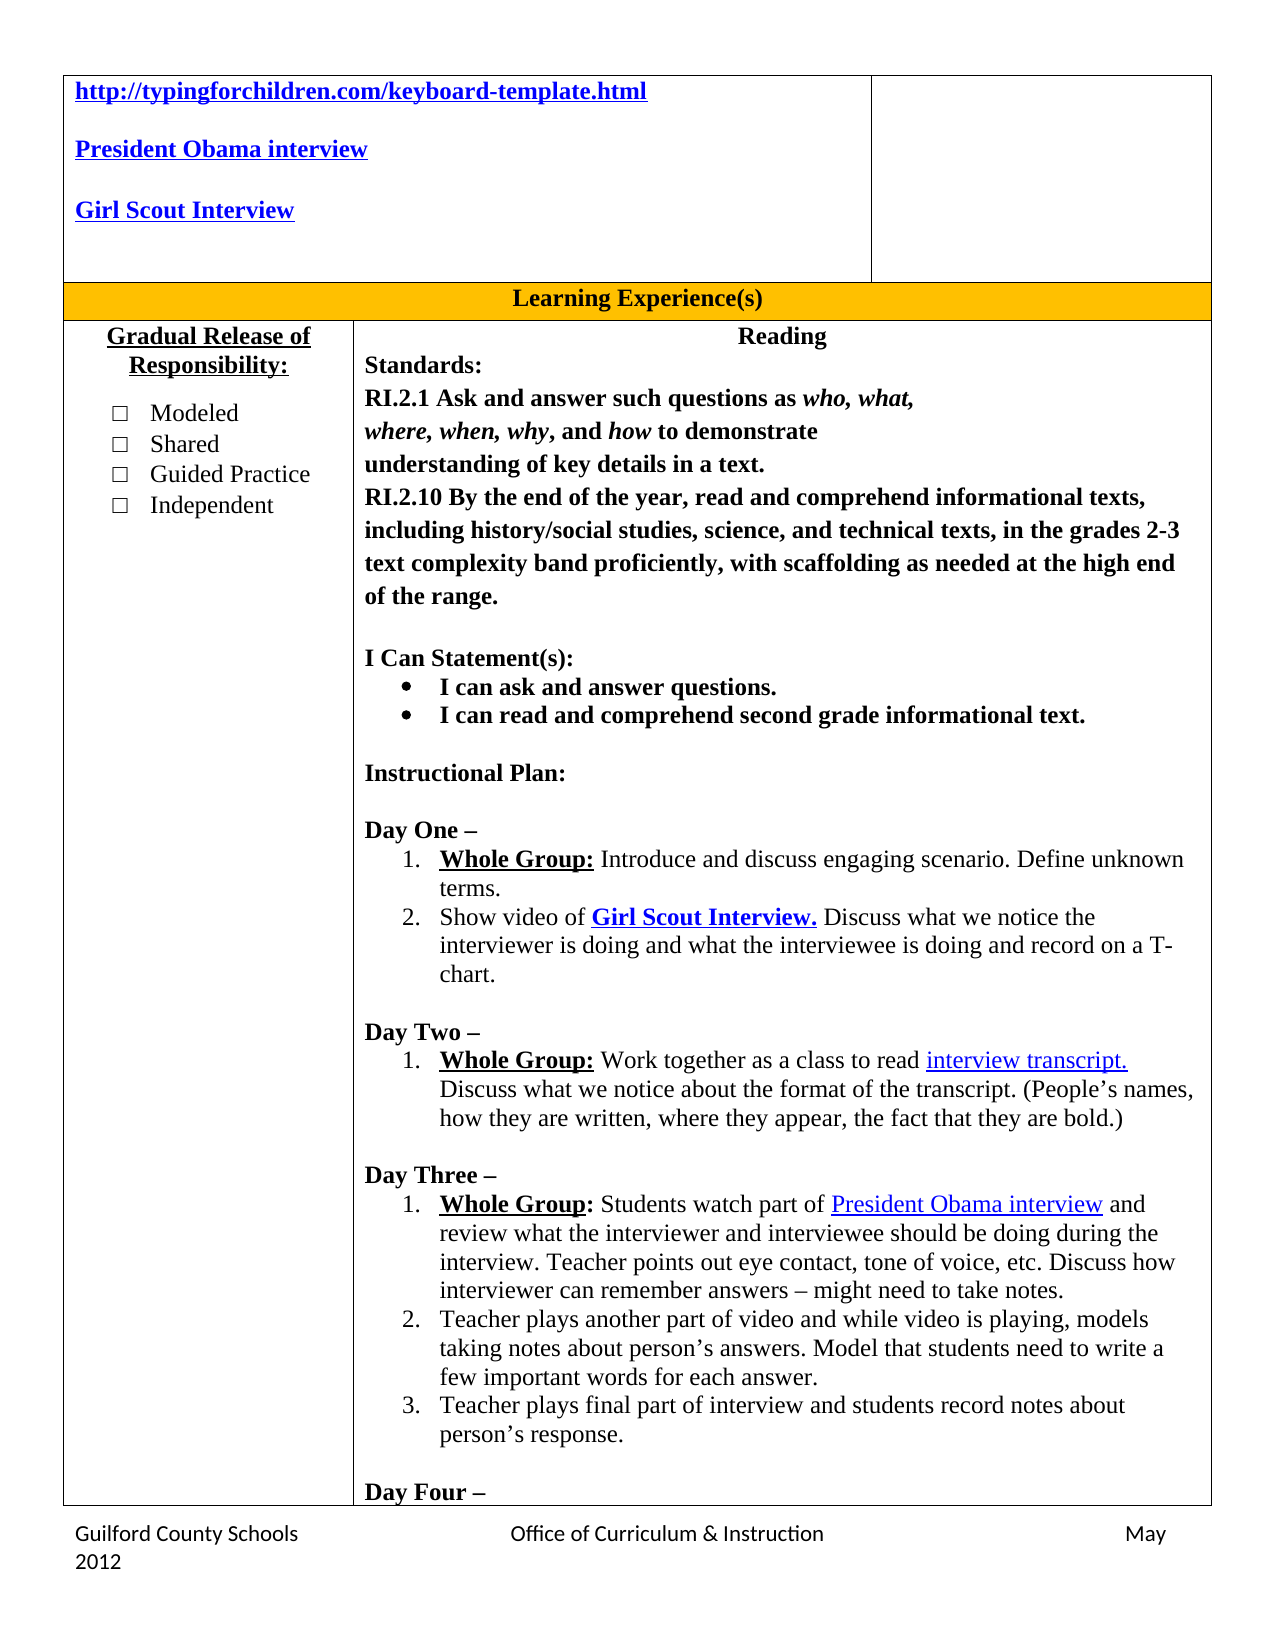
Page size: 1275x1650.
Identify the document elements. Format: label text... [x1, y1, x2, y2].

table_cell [64, 76, 871, 282]
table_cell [354, 321, 1211, 1505]
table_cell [64, 321, 353, 1505]
table_cell Learning Experience(s) [64, 283, 1211, 320]
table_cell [872, 76, 1211, 282]
